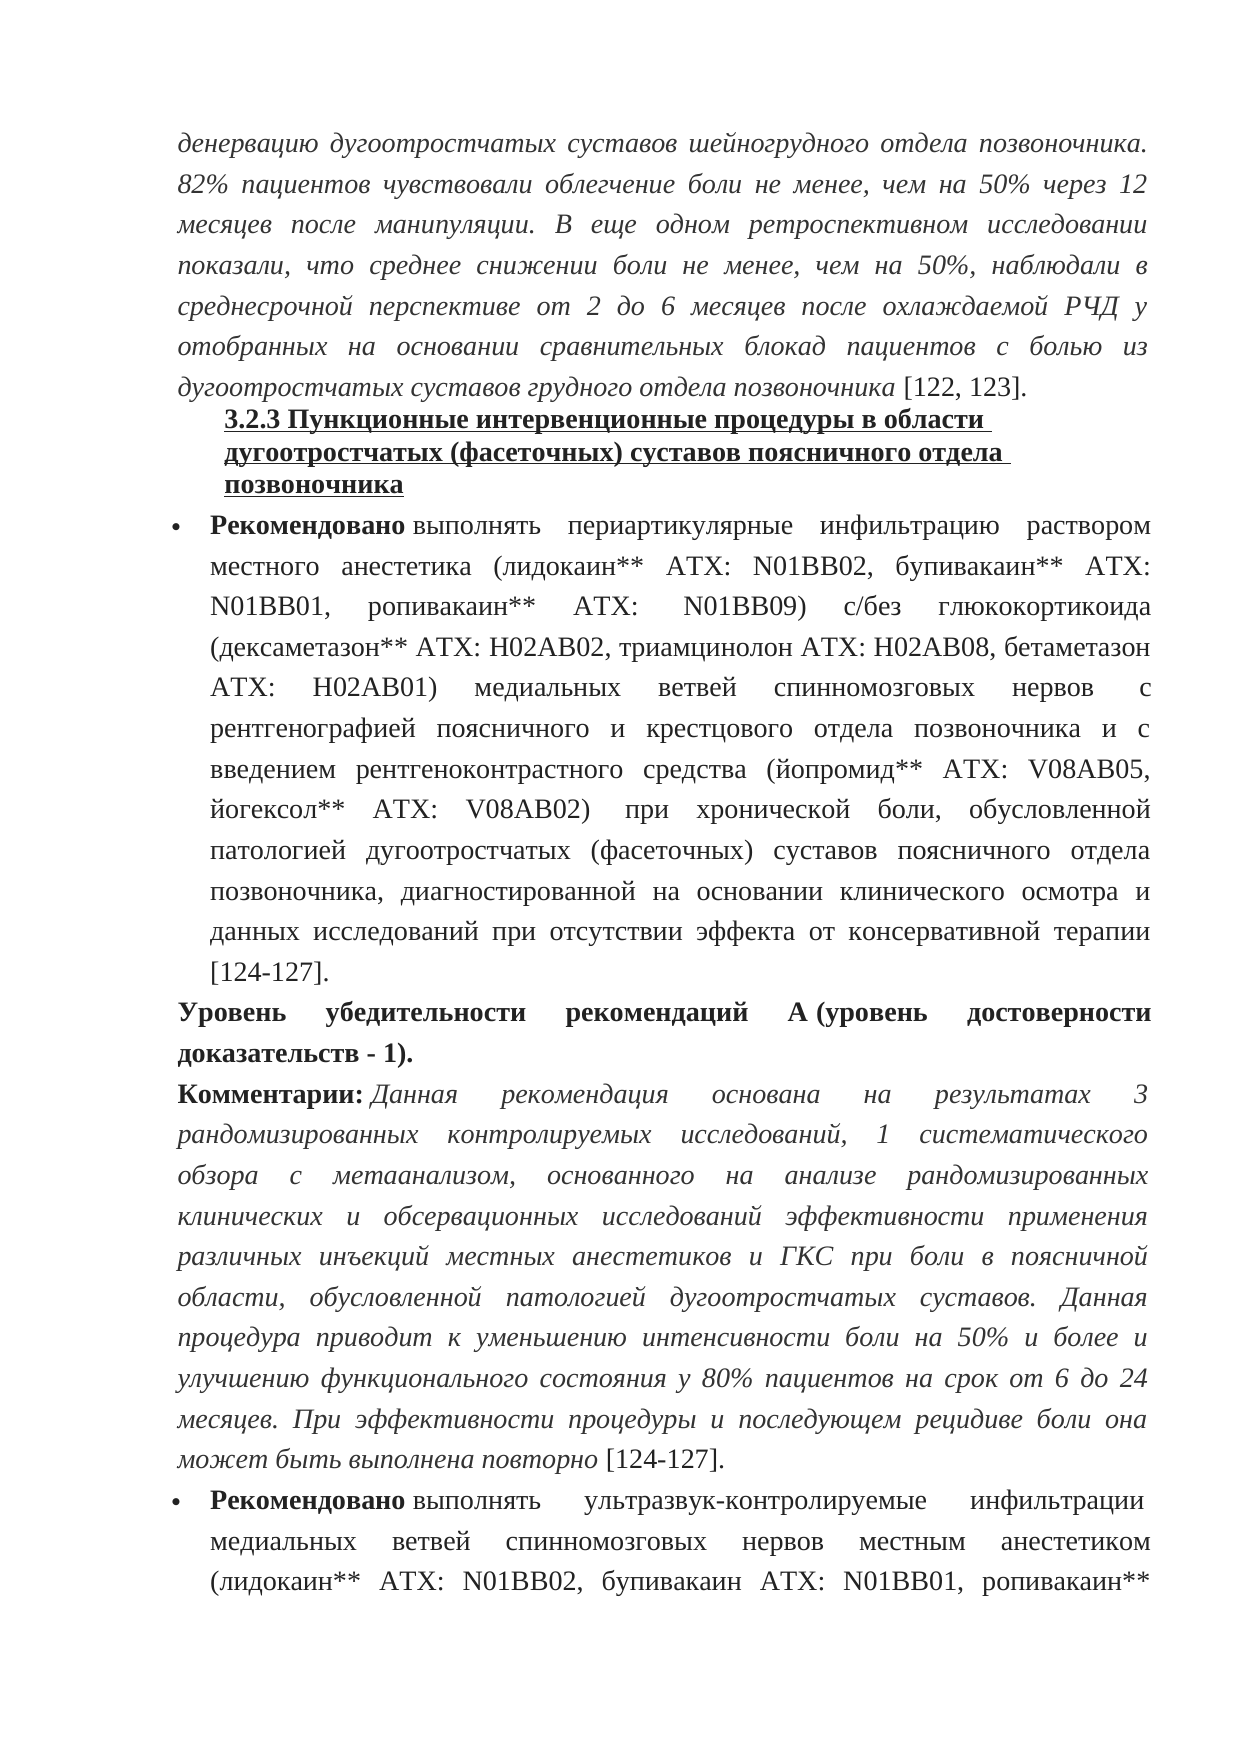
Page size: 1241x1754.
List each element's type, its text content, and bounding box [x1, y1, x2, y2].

text Уровень убедительности рекомендаций А (уровень достоверности доказательств - 1). [177, 987, 1152, 1068]
text Комментарии: Данная рекомендация основана на результатах 3 рандомизированных контролируемых исследований, 1 cистематического обзора с метаанализом, основанного на анализе рандомизированных клинических и обсервационных исследований эффективности применения различных инъекций местных анестетиков и ГКС при боли в поясничной области, обусловленной патологией дугоотростчатых суставов. Данная процедура приводит к уменьшению интенсивности боли на 50% и более и улучшению функционального состояния у 80% пациентов на срок от 6 до 24 месяцев. При эффективности процедуры и последующем рецидиве боли она может быть выполнена повторно [124-127]. [177, 1068, 1152, 1475]
text 3.2.3 Пункционные интервенционные процедуры в области дугоотростчатых (фасеточных) суставов поясничного отдела позвоночника [224, 402, 1105, 500]
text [177, 118, 1152, 402]
list Рекомендовано выполнять периартикулярные инфильтрацию раствором местного анестетика (лидокаин** АТХ: N01BB02, бупивакаин** АТХ: N01BB01, ропивакаин** АТХ: N01BB09) с/без глюкокортикоида (дексаметазон** АТХ: H02AB02, триамцинолон АТХ: H02AB08, бетаметазон АТХ: H02AB01) медиальных ветвей спинномозговых нервов с рентгенографией поясничного и крестцового отдела позвоночника и с введением рентгеноконтрастного средства (йопромид** ATХ: V08AB05, йогексол** ATХ: V08AB02) при хронической боли, обусловленной патологией дугоотростчатых (фасеточных) суставов поясничного отдела позвоночника, диагностированной на основании клинического осмотра и данных исследований при отсутствии эффекта от консервативной терапии [124-127]. [172, 500, 1152, 987]
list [172, 1475, 1152, 1597]
